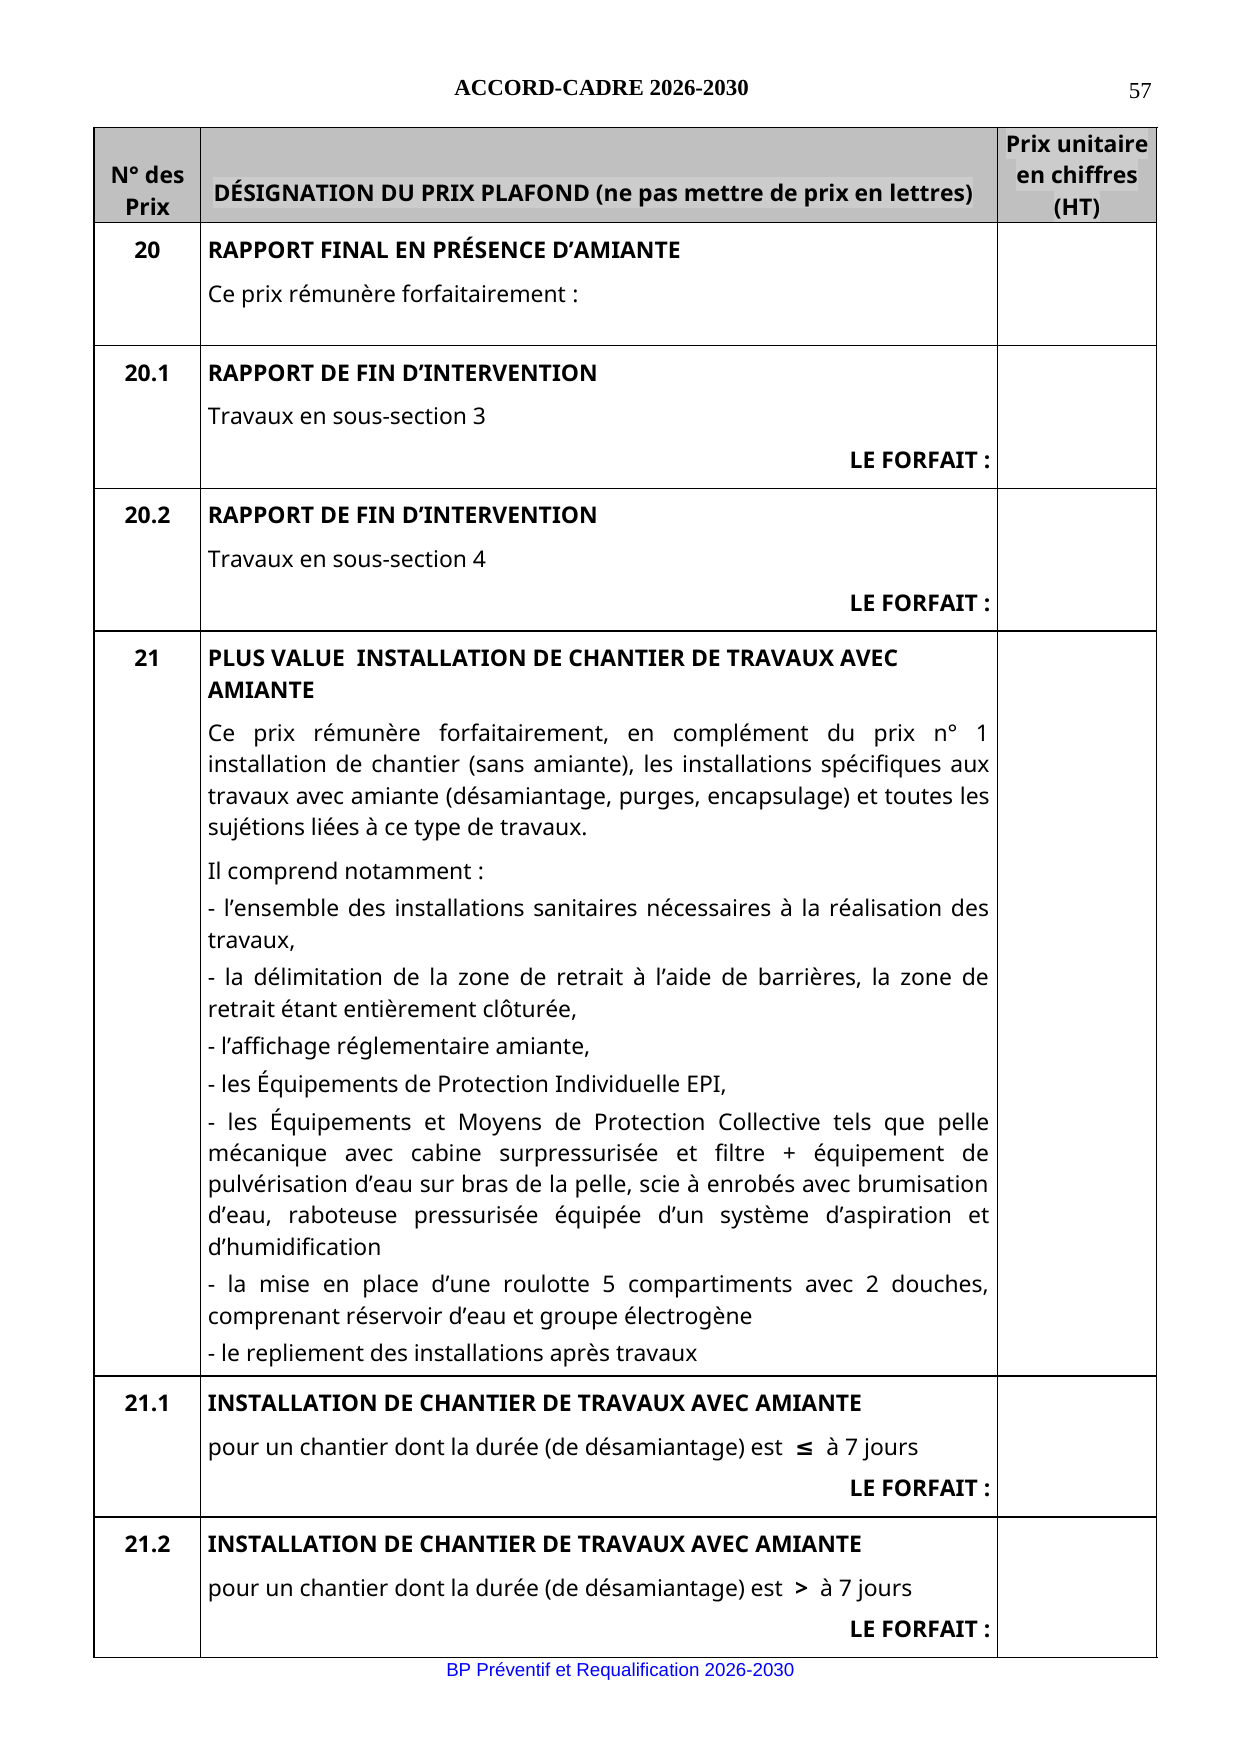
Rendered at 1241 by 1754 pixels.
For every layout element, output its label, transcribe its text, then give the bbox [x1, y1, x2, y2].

table_cell [998, 489, 1156, 630]
table_cell 20.2 [95, 489, 200, 630]
table_cell 21.2 [95, 1518, 200, 1657]
table_cell 20.1 [95, 346, 200, 487]
table_cell [998, 1377, 1156, 1516]
table_header Prix unitaire en chiffres (HT) [1100, 128, 1156, 222]
table_cell RAPPORT FINAL EN PRÉSENCE D’AMIANTE Ce prix rémunère forfaitairement : [201, 223, 997, 344]
table_header Prix unitaire en chiffres (HT) [998, 128, 1054, 222]
table_cell [998, 346, 1156, 487]
table_cell [998, 632, 1156, 1375]
table_cell INSTALLATION DE CHANTIER DE TRAVAUX AVEC AMIANTE pour un chantier dont la durée (de désamiantage) est > à 7 jours LE FORFAIT : [201, 1518, 997, 1657]
table_cell [998, 223, 1156, 344]
table_cell [998, 1518, 1156, 1657]
table_cell RAPPORT DE FIN D’INTERVENTION Travaux en sous-section 4 LE FORFAIT : [201, 489, 997, 630]
table_cell INSTALLATION DE CHANTIER DE TRAVAUX AVEC AMIANTE pour un chantier dont la durée (de désamiantage) est ≤ à 7 jours LE FORFAIT : [201, 1377, 997, 1516]
table_header N° des Prix [95, 128, 200, 222]
table_cell RAPPORT DE FIN D’INTERVENTION Travaux en sous-section 3 LE FORFAIT : [201, 346, 997, 487]
table_cell PLUS VALUE INSTALLATION DE CHANTIER DE TRAVAUX AVEC AMIANTE Ce prix rémunère forfaitairement, en complément du prix n° 1 installation de chantier (sans amiante), les installations spécifiques aux travaux avec amiante (désamiantage, purges, encapsulage) et toutes les sujétions liées à ce type de travaux. Il comprend notamment : - l’ensemble des installations sanitaires nécessaires à la réalisation des travaux, - la délimitation de la zone de retrait à l’aide de barrières, la zone de retrait étant entièrement clôturée, - l’affichage réglementaire amiante, - les Équipements de Protection Individuelle EPI, - les Équipements et Moyens de Protection Collective tels que pelle mécanique avec cabine surpressurisée et filtre + équipement de pulvérisation d’eau sur bras de la pelle, scie à enrobés avec brumisation d’eau, raboteuse pressurisée équipée d’un système d’aspiration et d’humidification - la mise en place d’une roulotte 5 compartiments avec 2 douches, comprenant réservoir d’eau et groupe électrogène - le repliement des installations après travaux [201, 632, 997, 1375]
table_cell 21.1 [95, 1377, 200, 1516]
table_cell 20 [95, 223, 200, 344]
table_header DÉSIGNATION DU PRIX PLAFOND (ne pas mettre de prix en lettres) [201, 128, 997, 222]
table_cell 21 [95, 632, 200, 1375]
